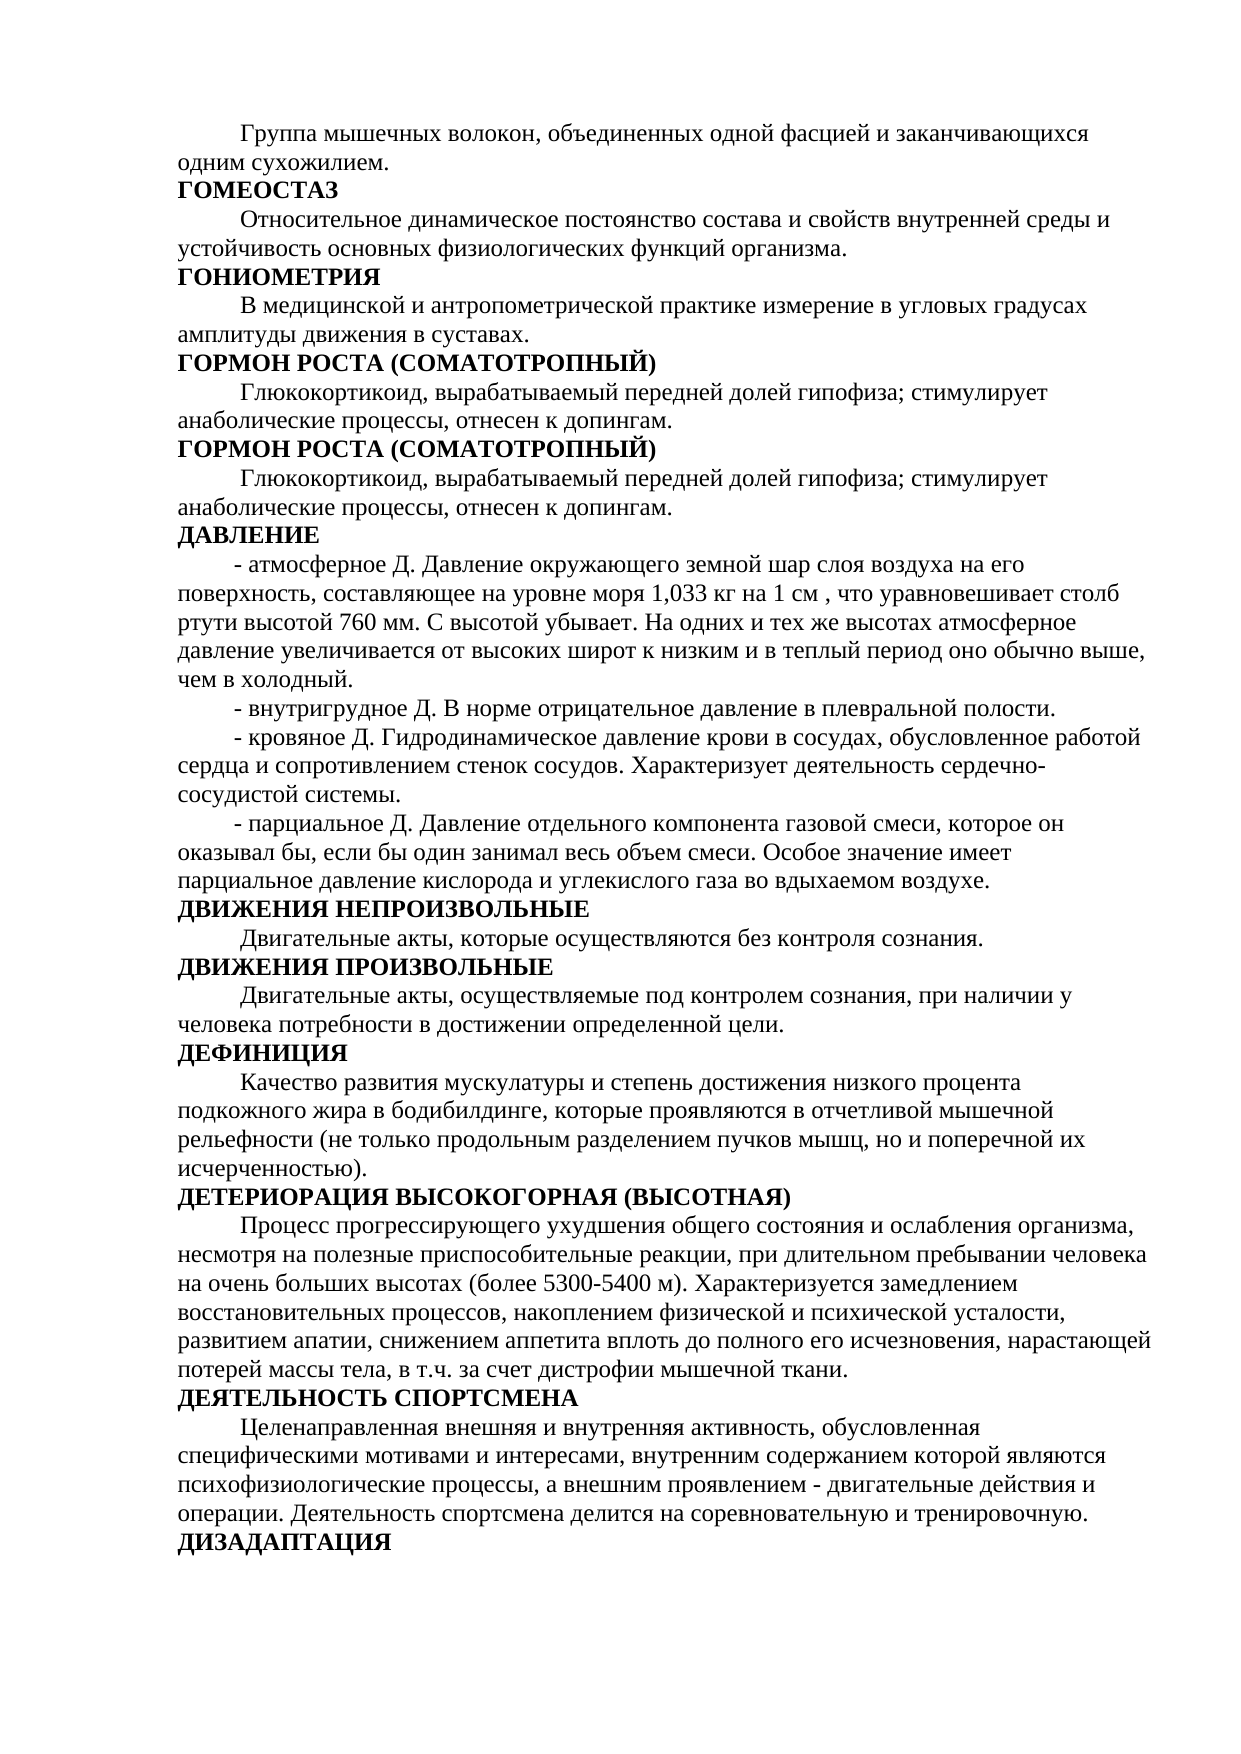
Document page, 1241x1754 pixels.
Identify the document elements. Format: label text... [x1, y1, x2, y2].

text ДЕФИНИЦИЯ [177, 1038, 1152, 1067]
text Группа мышечных волокон, объединенных одной фасцией и заканчивающихся одним сухожилием. [177, 118, 1152, 176]
text - парциальное Д. Давление отдельного компонента газовой смеси, которое он оказывал бы, если бы один занимал весь объем смеси. Особое значение имеет парциальное давление кислорода и углекислого газа во вдыхаемом воздухе. [177, 808, 1152, 894]
text Двигательные акты, осуществляемые под контролем сознания, при наличии у человека потребности в достижении определенной цели. [177, 981, 1152, 1038]
text ДВИЖЕНИЯ НЕПРОИЗВОЛЬНЫЕ [177, 894, 1152, 923]
text Глюкокортикоид, вырабатываемый передней долей гипофиза; стимулирует анаболические процессы, отнесен к допингам. [177, 377, 1152, 434]
text ДЕЯТЕЛЬНОСТЬ СПОРТСМЕНА [177, 1383, 1152, 1412]
text ГОМЕОСТАЗ [177, 176, 1152, 204]
text В медицинской и антропометрической практике измерение в угловых градусах амплитуды движения в суставах. [177, 291, 1152, 348]
text Двигательные акты, которые осуществляются без контроля сознания. [177, 923, 1152, 952]
text - атмосферное Д. Давление окружающего земной шар слоя воздуха на его поверхность, составляющее на уровне моря на , что уравновешивает столб ртути высотой . С высотой убывает. На одних и тех же высотах атмосферное давление увеличивается от высоких широт к низким и в теплый период оно обычно выше, чем в холодный. [177, 549, 1152, 693]
text - кровяное Д. Гидродинамическое давление крови в сосудах, обусловленное работой сердца и сопротивлением стенок сосудов. Характеризует деятельность сердечно-сосудистой системы. [177, 722, 1152, 808]
text Целенаправленная внешняя и внутренняя активность, обусловленная специфическими мотивами и интересами, внутренним содержанием которой являются психофизиологические процессы, а внешним проявлением - двигательные действия и операции. Деятельность спортсмена делится на соревновательную и тренировочную. [177, 1412, 1152, 1527]
text ГОРМОН РОСТА (СОМАТОТРОПНЫЙ) [177, 434, 1152, 463]
text Глюкокортикоид, вырабатываемый передней долей гипофиза; стимулирует анаболические процессы, отнесен к допингам. [177, 463, 1152, 521]
text Относительное динамическое постоянство состава и свойств внутренней среды и устойчивость основных физиологических функций организма. [177, 204, 1152, 262]
text - внутригрудное Д. В норме отрицательное давление в плевральной полости. [177, 693, 1152, 722]
text ДВИЖЕНИЯ ПРОИЗВОЛЬНЫЕ [177, 952, 1152, 981]
text ДАВЛЕНИЕ [177, 521, 1152, 549]
text ГОРМОН РОСТА (СОМАТОТРОПНЫЙ) [177, 348, 1152, 377]
text ДЕТЕРИОРАЦИЯ ВЫСОКОГОРНАЯ (ВЫСОТНАЯ) [177, 1182, 1152, 1211]
text ДИЗАДАПТАЦИЯ [177, 1527, 1152, 1556]
text Процесс прогрессирующего ухудшения общего состояния и ослабления организма, несмотря на полезные приспособительные реакции, при длительном пребывании человека на очень больших высотах (более 5300-). Характеризуется замедлением восстановительных процессов, накоплением физической и психической усталости, развитием апатии, снижением аппетита вплоть до полного его исчезновения, нарастающей потерей массы тела, в т.ч. за счет дистрофии мышечной ткани. [177, 1211, 1152, 1383]
text ГОНИОМЕТРИЯ [177, 262, 1152, 291]
text Качество развития мускулатуры и степень достижения низкого процента подкожного жира в бодибилдинге, которые проявляются в отчетливой мышечной рельефности (не только продольным разделением пучков мышц, но и поперечной их исчерченностью). [177, 1067, 1152, 1182]
